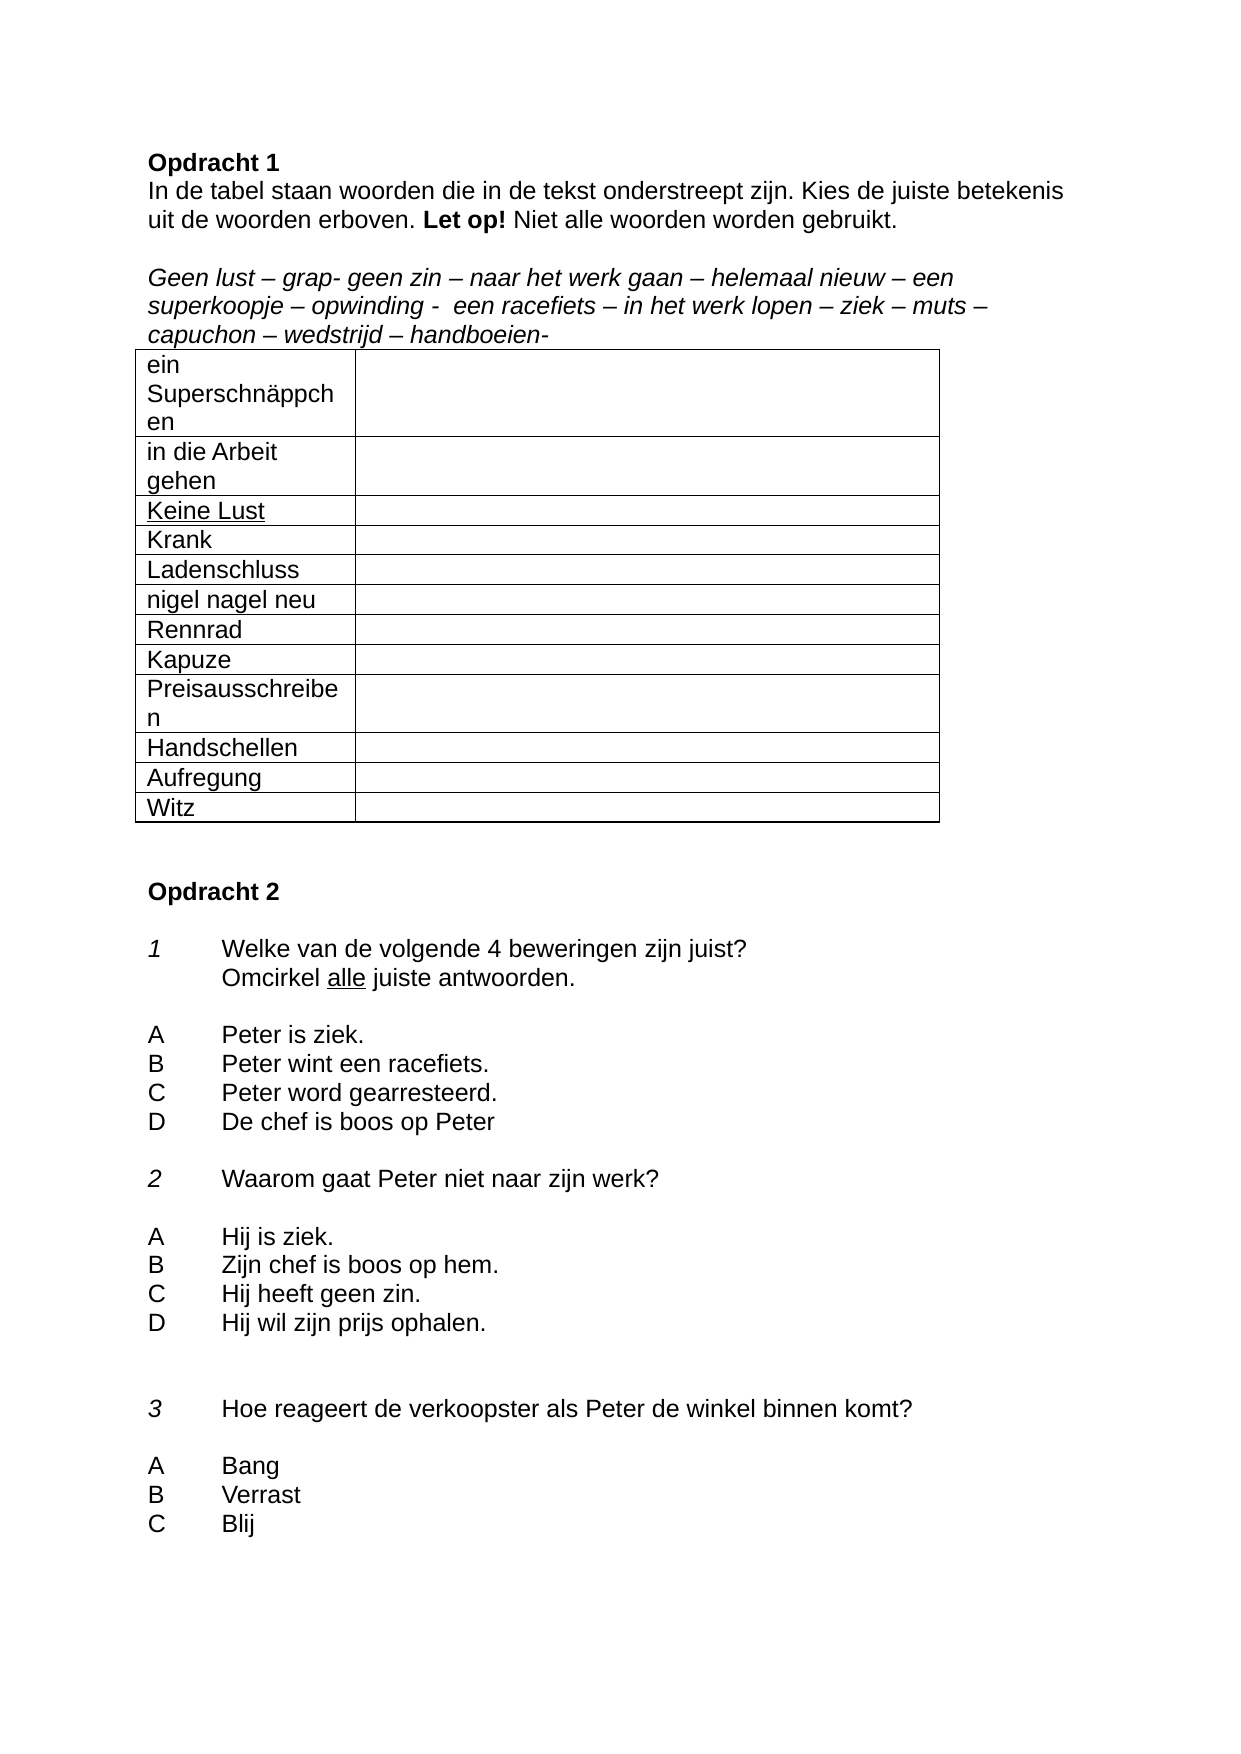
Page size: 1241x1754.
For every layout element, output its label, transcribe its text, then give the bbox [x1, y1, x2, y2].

table_cell Witz [136, 793, 355, 821]
table_cell Rennrad [136, 615, 355, 644]
text 1 Welke van de volgende 4 beweringen zijn juist? [148, 934, 1093, 963]
text B Peter wint een racefiets. [148, 1049, 1093, 1078]
table_cell in die Arbeit gehen [136, 437, 355, 495]
text In de tabel staan woorden die in de tekst onderstreept zijn. Kies de juiste betekenis uit de woorden erboven. Let op! Niet alle woorden worden gebruikt. [148, 176, 1093, 234]
text C Hij heeft geen zin. [148, 1279, 1093, 1308]
text Geen lust – grap- geen zin – naar het werk gaan – helemaal nieuw – een superkoopje – opwinding - een racefiets – in het werk lopen – ziek – muts – capuchon – wedstrijd – handboeien- [148, 263, 1093, 349]
text A Hij is ziek. [148, 1222, 1093, 1251]
table_cell nigel nagel neu [136, 585, 355, 614]
text D Hij wil zijn prijs ophalen. [148, 1308, 1093, 1337]
table_cell Handschellen [136, 733, 355, 762]
text Opdracht 2 [148, 877, 1093, 906]
table_cell [356, 733, 939, 762]
text Omcirkel alle juiste antwoorden. [148, 963, 1093, 992]
table_cell [356, 555, 939, 584]
table_cell [356, 615, 939, 644]
table_cell [356, 496, 939, 524]
table_header ein Superschnäppchen [136, 350, 355, 436]
text 2 Waarom gaat Peter niet naar zijn werk? [148, 1164, 1093, 1193]
table_cell [356, 526, 939, 554]
table_cell Krank [136, 526, 355, 554]
table_cell [356, 763, 939, 792]
table_cell Kapuze [136, 645, 355, 673]
table_header [356, 350, 939, 436]
text 3 Hoe reageert de verkoopster als Peter de winkel binnen komt? [148, 1393, 1093, 1422]
text A Peter is ziek. [148, 1021, 1093, 1049]
text C Blij [148, 1508, 1093, 1537]
text B Zijn chef is boos op hem. [148, 1251, 1093, 1279]
text B Verrast [148, 1480, 1093, 1508]
table_cell [356, 793, 939, 821]
table_cell [356, 585, 939, 614]
table_cell Keine Lust [136, 496, 355, 524]
table_cell [356, 645, 939, 673]
table_cell [356, 437, 939, 495]
table_cell Ladenschluss [136, 555, 355, 584]
text D De chef is boos op Peter [148, 1107, 1093, 1136]
table_cell [356, 675, 939, 732]
text A Bang [148, 1451, 1093, 1480]
text C Peter word gearresteerd. [148, 1078, 1093, 1107]
text Opdracht 1 [148, 148, 1093, 176]
table_cell Aufregung [136, 763, 355, 792]
table_cell Preisausschreiben [136, 675, 355, 732]
